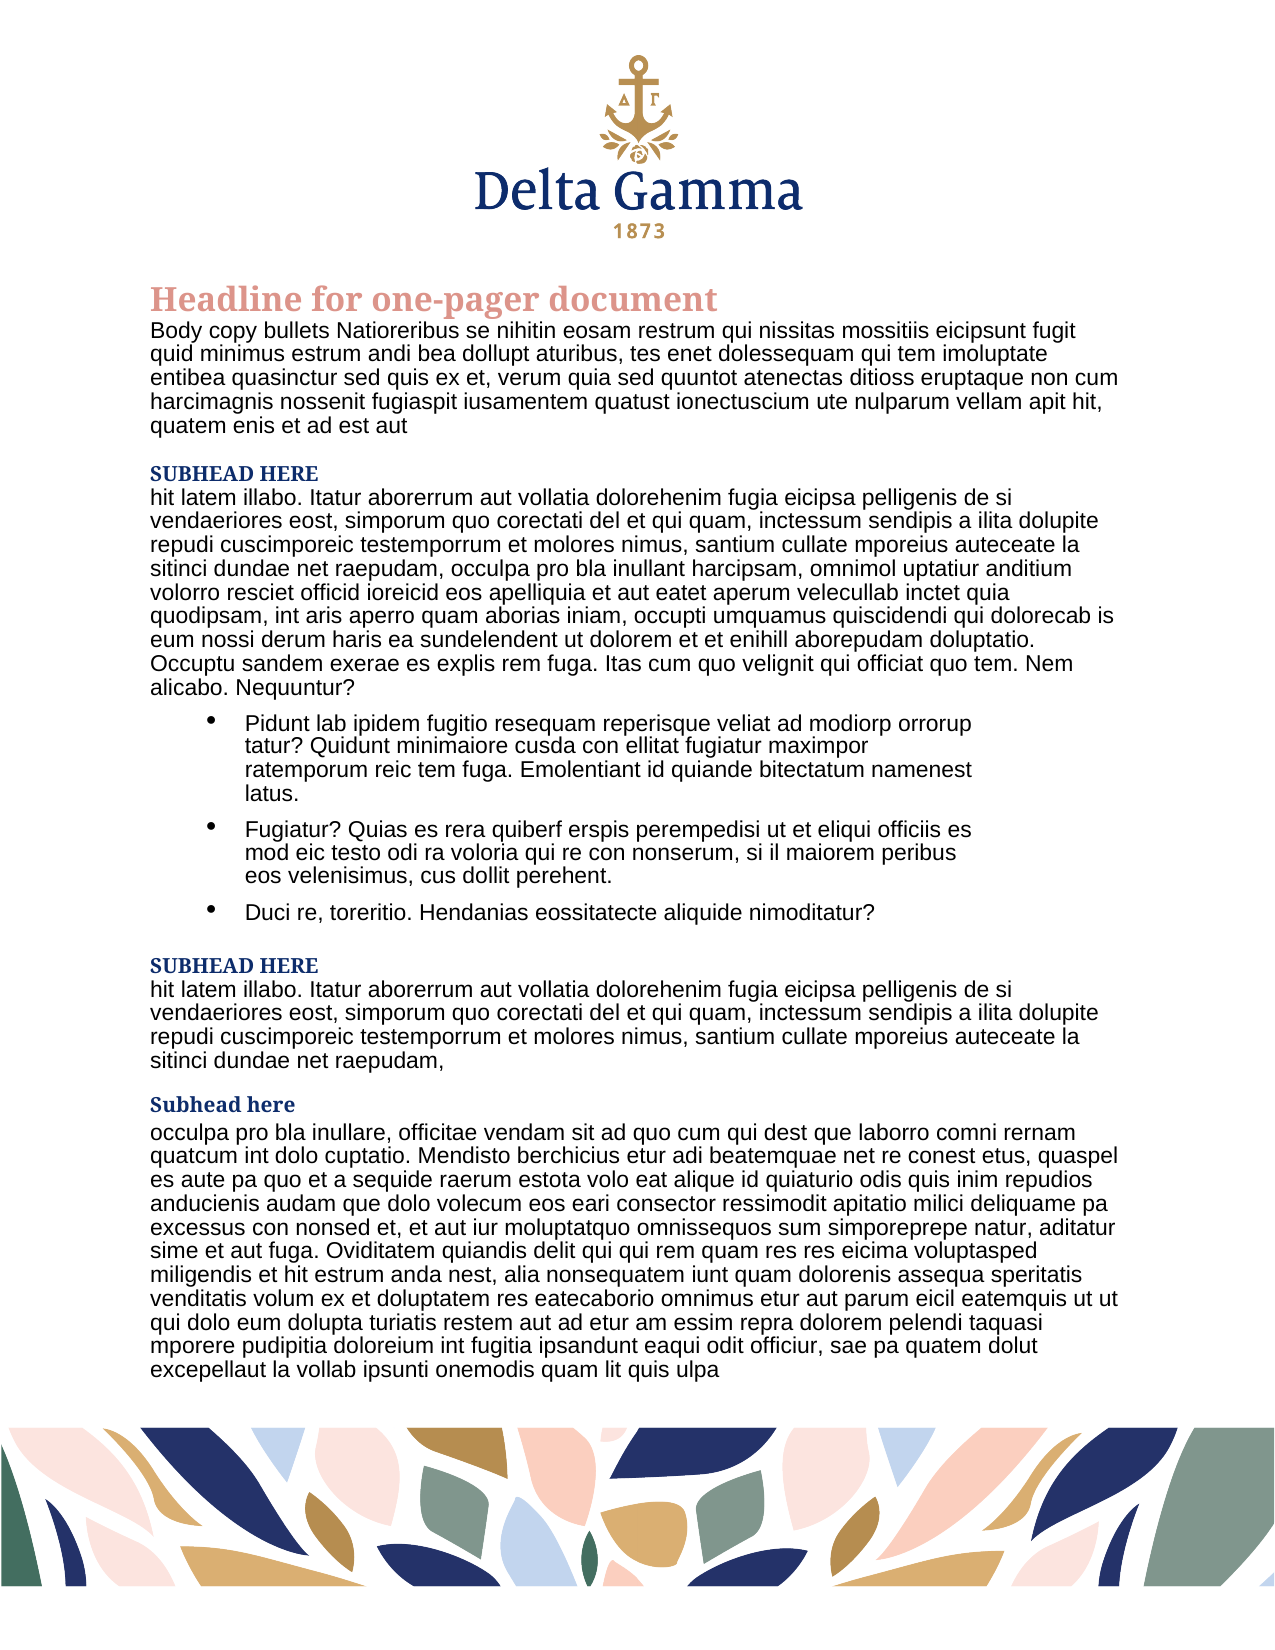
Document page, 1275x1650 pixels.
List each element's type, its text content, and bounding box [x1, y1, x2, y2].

text Body copy bullets Natioreribus se nihitin eosam restrum qui nissitas mossitiis eicipsunt fugit quid minimus estrum andi bea dollupt aturibus, tes enet dolessequam qui tem imoluptate entibea quasinctur sed quis ex et, verum quia sed quuntot atenectas ditioss eruptaque non cum harcimagnis nossenit fugiaspit iusamentem quatust ionectuscium ute nulparum vellam apit hit, quatem enis et ad est aut [150, 319, 1125, 438]
text hit latem illabo. Itatur aborerrum aut vollatia dolorehenim fugia eicipsa pelligenis de si vendaeriores eost, simporum quo corectati del et qui quam, inctessum sendipis a ilita dolupite repudi cuscimporeic testemporrum et molores nimus, santium cullate mporeius auteceate la sitinci dundae net raepudam, occulpa pro bla inullant harcipsam, omnimol uptatiur anditium volorro resciet officid ioreicid eos apelliquia et aut eatet aperum velecullab inctet quia quodipsam, int aris aperro quam aborias iniam, occupti umquamus quiscidendi qui dolorecab is eum nossi derum haris ea sundelendent ut dolorem et et enihill aborepudam doluptatio. Occuptu sandem exerae es explis rem fuga. Itas cum quo velignit qui officiat quo tem. Nem alicabo. Nequuntur? [150, 486, 1125, 700]
picture [1, 1, 1275, 1649]
list Duci re, toreritio. Hendanias eossitatecte aliquide nimoditatur? [207, 900, 975, 923]
text Subhead here [150, 461, 1125, 486]
list Pidunt lab ipidem fugitio resequam reperisque veliat ad modiorp orrorup tatur? Quidunt minimaiore cusda con ellitat fugiatur maximpor ratemporum reic tem fuga. Emolentiant id quiande bitectatum namenest latus. [207, 711, 975, 806]
text Headline for one-pager document [150, 278, 1125, 319]
text Subhead here [150, 1092, 1125, 1117]
text Subhead here [150, 953, 1125, 978]
list Fugiatur? Quias es rera quiberf erspis perempedisi ut et eliqui officiis es mod eic testo odi ra voloria qui re con nonserum, si il maiorem peribus eos velenisimus, cus dollit perehent. [207, 817, 975, 888]
text hit latem illabo. Itatur aborerrum aut vollatia dolorehenim fugia eicipsa pelligenis de si vendaeriores eost, simporum quo corectati del et qui quam, inctessum sendipis a ilita dolupite repudi cuscimporeic testemporrum et molores nimus, santium cullate mporeius auteceate la sitinci dundae net raepudam, [150, 978, 1125, 1073]
text occulpa pro bla inullare, officitae vendam sit ad quo cum qui dest que laborro comni rernam quatcum int dolo cuptatio. Mendisto berchicius etur adi beatemquae net re conest etus, quaspel es aute pa quo et a sequide raerum estota volo eat alique id quiaturio odis quis inim repudios anducienis audam que dolo volecum eos eari consector ressimodit apitatio milici deliquame pa excessus con nonsed et, et aut iur moluptatquo omnissequos sum simporeprepe natur, aditatur sime et aut fuga. Oviditatem quiandis delit qui qui rem quam res res eicima voluptasped miligendis et hit estrum anda nest, alia nonsequatem iunt quam dolorenis assequa speritatis venditatis volum ex et doluptatem res eatecaborio omnimus etur aut parum eicil eatemquis ut ut qui dolo eum dolupta turiatis restem aut ad etur am essim repra dolorem pelendi taquasi mporere pudipitia doloreium int fugitia ipsandunt eaqui odit officiur, sae pa quatem dolut excepellaut la vollab ipsunti onemodis quam lit quis ulpa [150, 1121, 1125, 1382]
